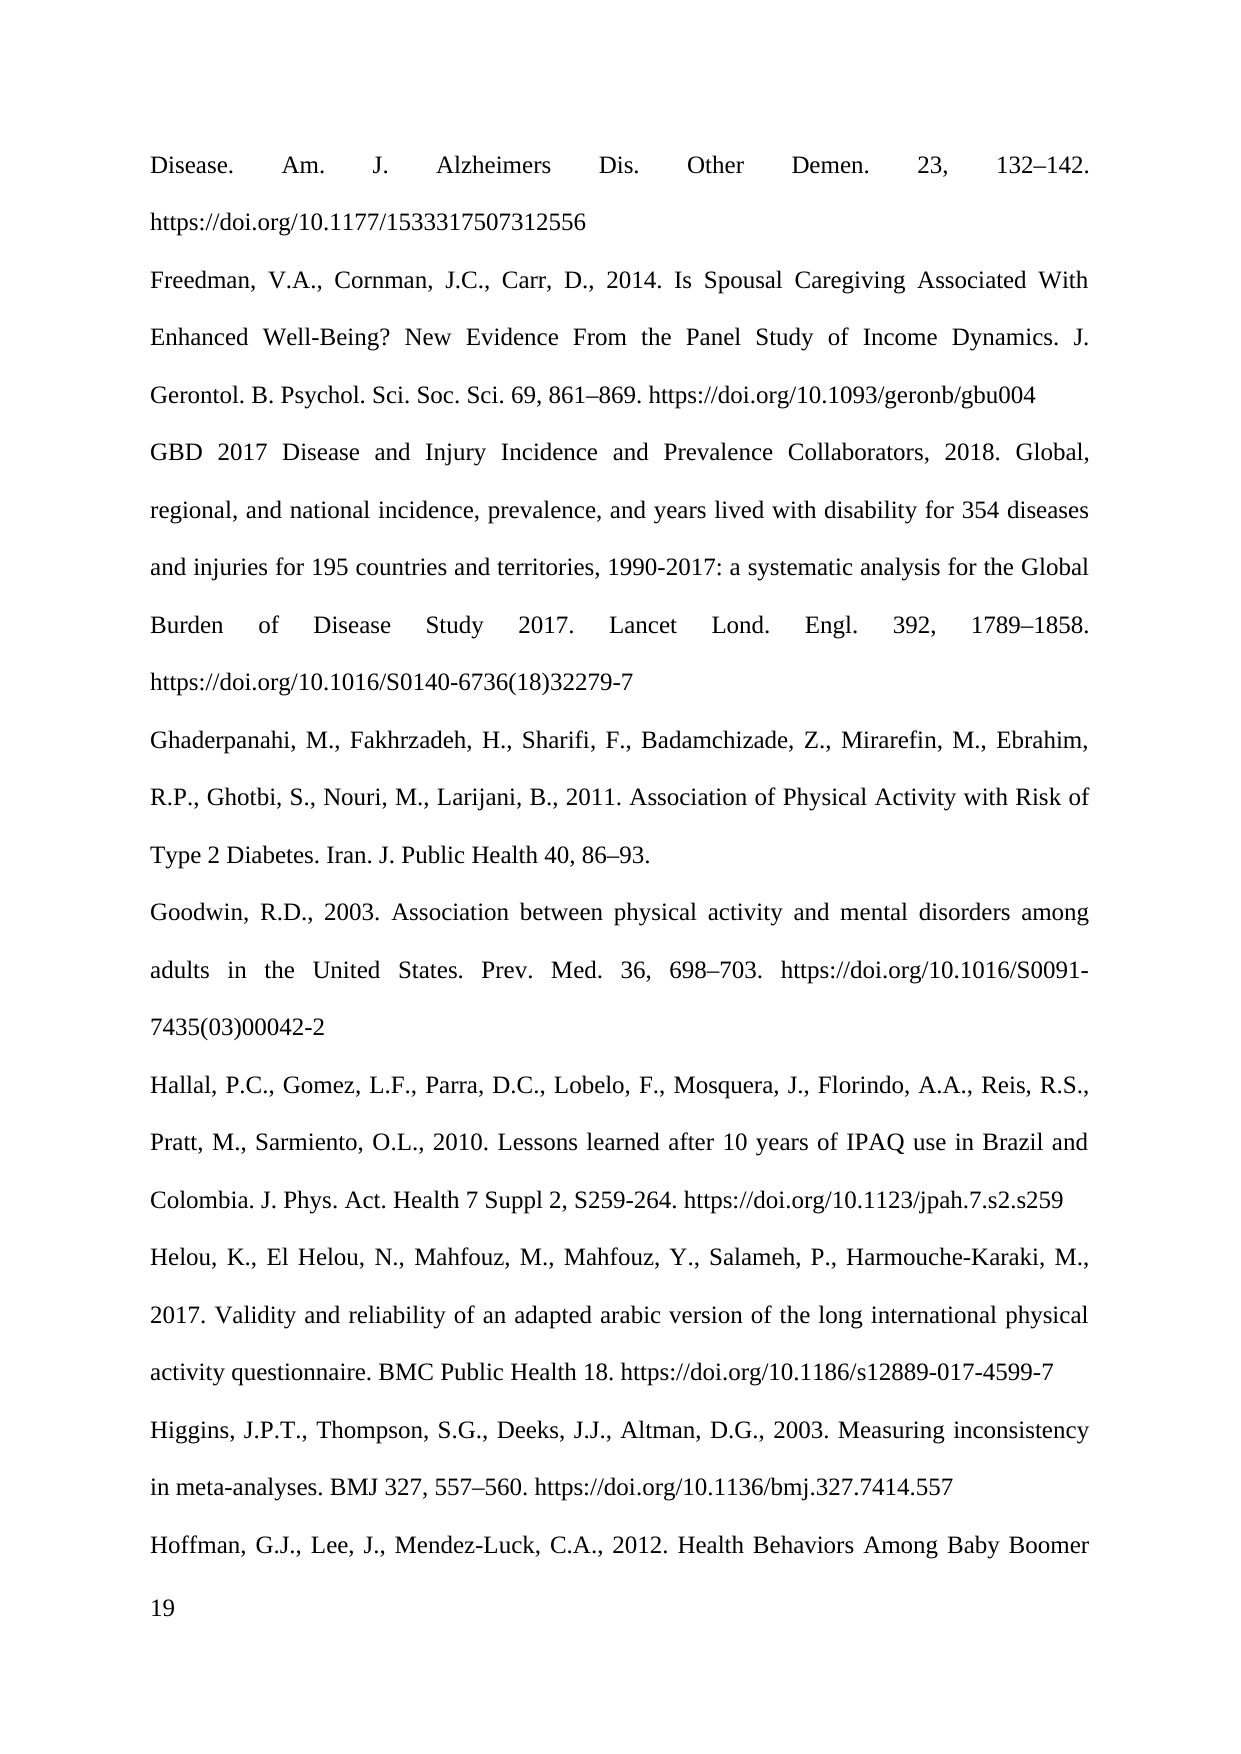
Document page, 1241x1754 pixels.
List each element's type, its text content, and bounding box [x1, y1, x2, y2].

text Helou, K., El Helou, N., Mahfouz, M., Mahfouz, Y., Salameh, P., Harmouche-Karaki, M., 2017. Validity and reliability of an adapted arabic version of the long international physical activity questionnaire. BMC Public Health 18. https://doi.org/10.1186/s12889-017-4599-7 [150, 1242, 1090, 1386]
text Goodwin, R.D., 2003. Association between physical activity and mental disorders among adults in the United States. Prev. Med. 36, 698–703. https://doi.org/10.1016/S0091-7435(03)00042-2 [150, 897, 1090, 1041]
text Freedman, V.A., Cornman, J.C., Carr, D., 2014. Is Spousal Caregiving Associated With Enhanced Well-Being? New Evidence From the Panel Study of Income Dynamics. J. Gerontol. B. Psychol. Sci. Soc. Sci. 69, 861–869. https://doi.org/10.1093/geronb/gbu004 [150, 265, 1090, 409]
text Hallal, P.C., Gomez, L.F., Parra, D.C., Lobelo, F., Mosquera, J., Florindo, A.A., Reis, R.S., Pratt, M., Sarmiento, O.L., 2010. Lessons learned after 10 years of IPAQ use in Brazil and Colombia. J. Phys. Act. Health 7 Suppl 2, S259-264. https://doi.org/10.1123/jpah.7.s2.s259 [150, 1070, 1090, 1214]
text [150, 150, 1090, 236]
text GBD 2017 Disease and Injury Incidence and Prevalence Collaborators, 2018. Global, regional, and national incidence, prevalence, and years lived with disability for 354 diseases and injuries for 195 countries and territories, 1990-2017: a systematic analysis for the Global Burden of Disease Study 2017. Lancet Lond. Engl. 392, 1789–1858. https://doi.org/10.1016/S0140-6736(18)32279-7 [150, 437, 1090, 696]
text Ghaderpanahi, M., Fakhrzadeh, H., Sharifi, F., Badamchizade, Z., Mirarefin, M., Ebrahim, R.P., Ghotbi, S., Nouri, M., Larijani, B., 2011. Association of Physical Activity with Risk of Type 2 Diabetes. Iran. J. Public Health 40, 86–93. [150, 725, 1090, 869]
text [150, 1530, 1090, 1559]
text Higgins, J.P.T., Thompson, S.G., Deeks, J.J., Altman, D.G., 2003. Measuring inconsistency in meta-analyses. BMJ 327, 557–560. https://doi.org/10.1136/bmj.327.7414.557 [150, 1415, 1090, 1501]
